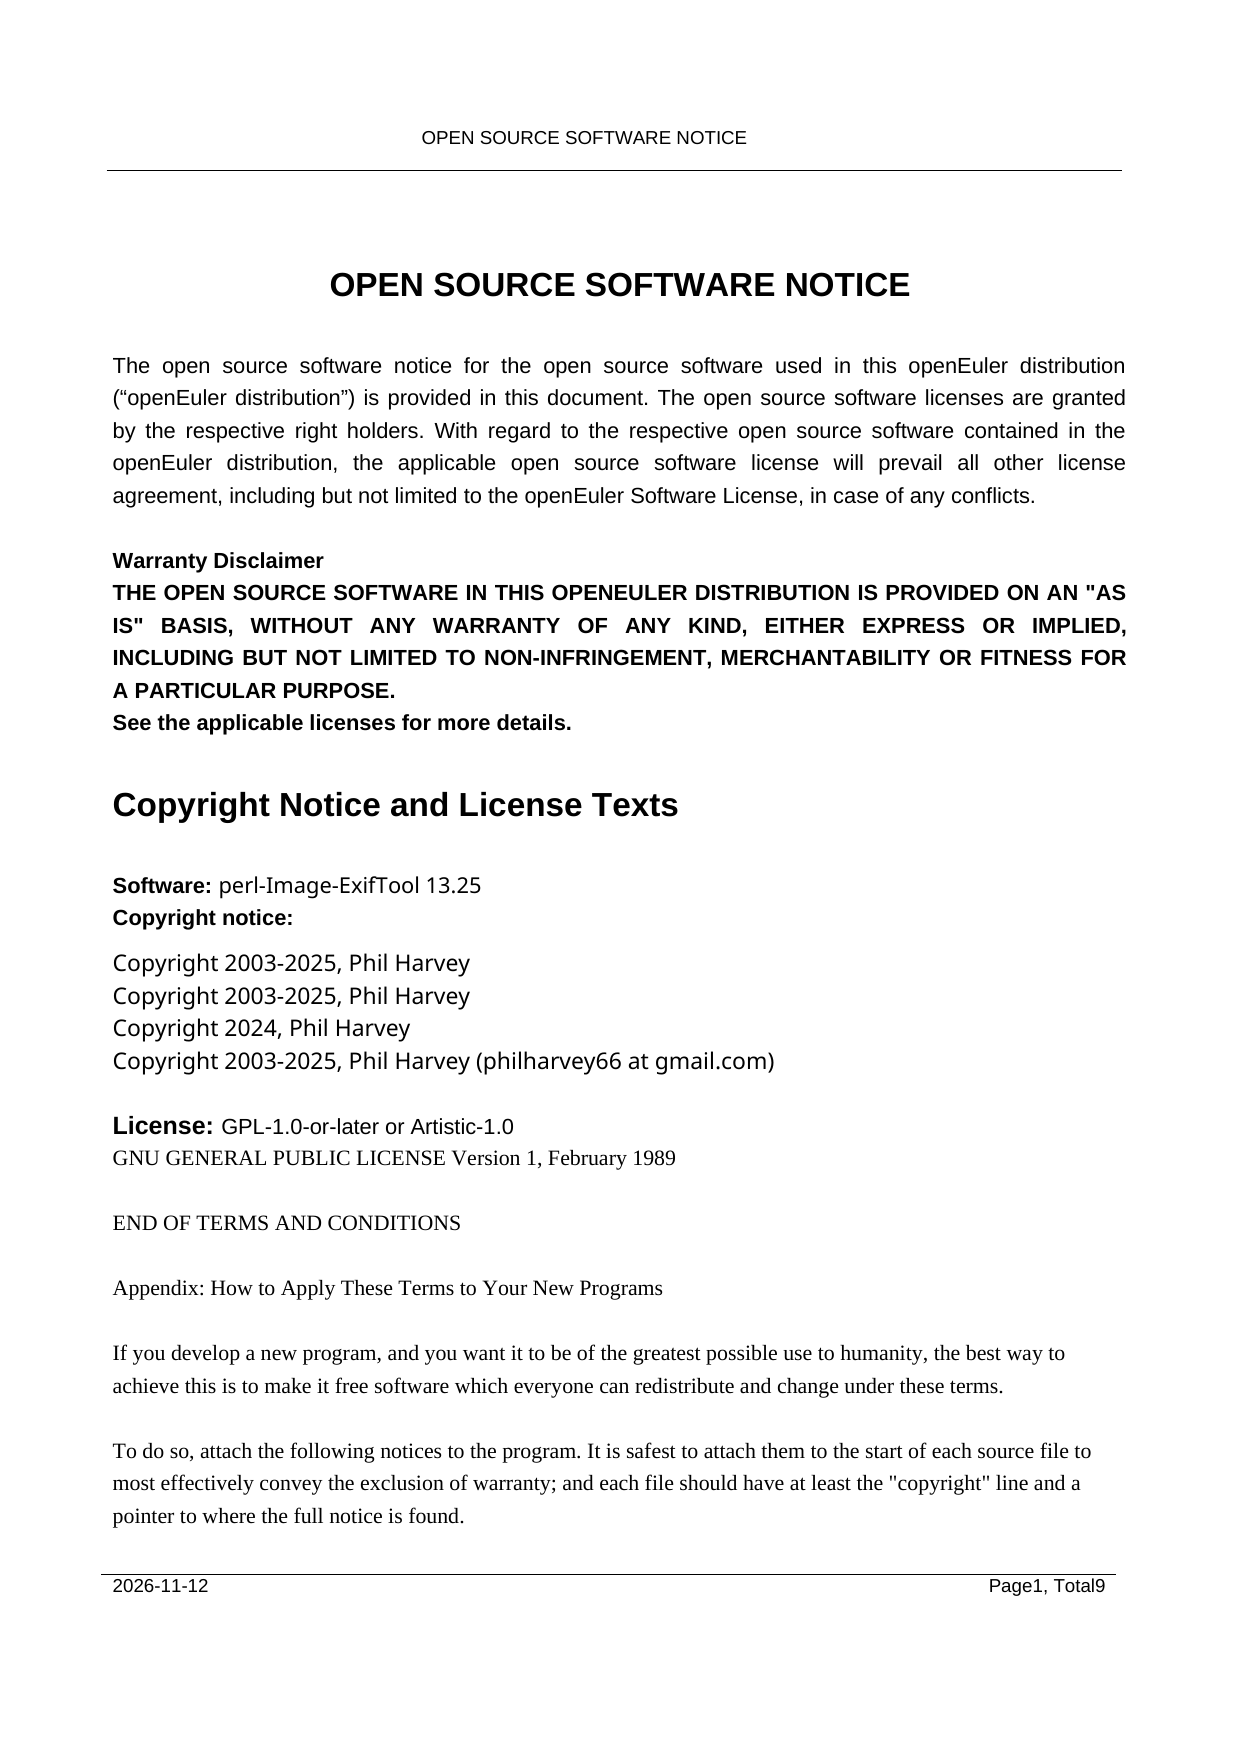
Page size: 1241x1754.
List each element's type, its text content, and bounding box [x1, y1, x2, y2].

text License: GPL-1.0-or-later or Artistic-1.0 [112, 1109, 1128, 1142]
text OPEN SOURCE SOFTWARE NOTICE [112, 251, 1128, 316]
text The open source software notice for the open source software used in this openEuler distribution (“openEuler distribution”) is provided in this document. The open source software licenses are granted by the respective right holders. With regard to the respective open source software contained in the openEuler distribution, the applicable open source software license will prevail all other license agreement, including but not limited to the openEuler Software License, in case of any conflicts. [112, 349, 1128, 511]
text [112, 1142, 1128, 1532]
text Copyright Notice and License Texts [112, 771, 1128, 836]
title Software: perl-Image-ExifTool 13.25 [112, 869, 1128, 901]
text Copyright 2003-2025, Phil Harvey Copyright 2003-2025, Phil Harvey Copyright 2024, Phil Harvey Copyright 2003-2025, Phil Harvey (philharvey66 at gmail.com) [112, 947, 1128, 1109]
text Copyright notice: [112, 901, 1128, 934]
text THE OPEN SOURCE SOFTWARE IN THIS OPENEULER DISTRIBUTION IS PROVIDED ON AN "AS IS" BASIS, WITHOUT ANY WARRANTY OF ANY KIND, EITHER EXPRESS OR IMPLIED, INCLUDING BUT NOT LIMITED TO NON-INFRINGEMENT, MERCHANTABILITY OR FITNESS FOR A PARTICULAR PURPOSE. See the applicable licenses for more details. [112, 576, 1128, 739]
text Warranty Disclaimer [112, 544, 1128, 576]
